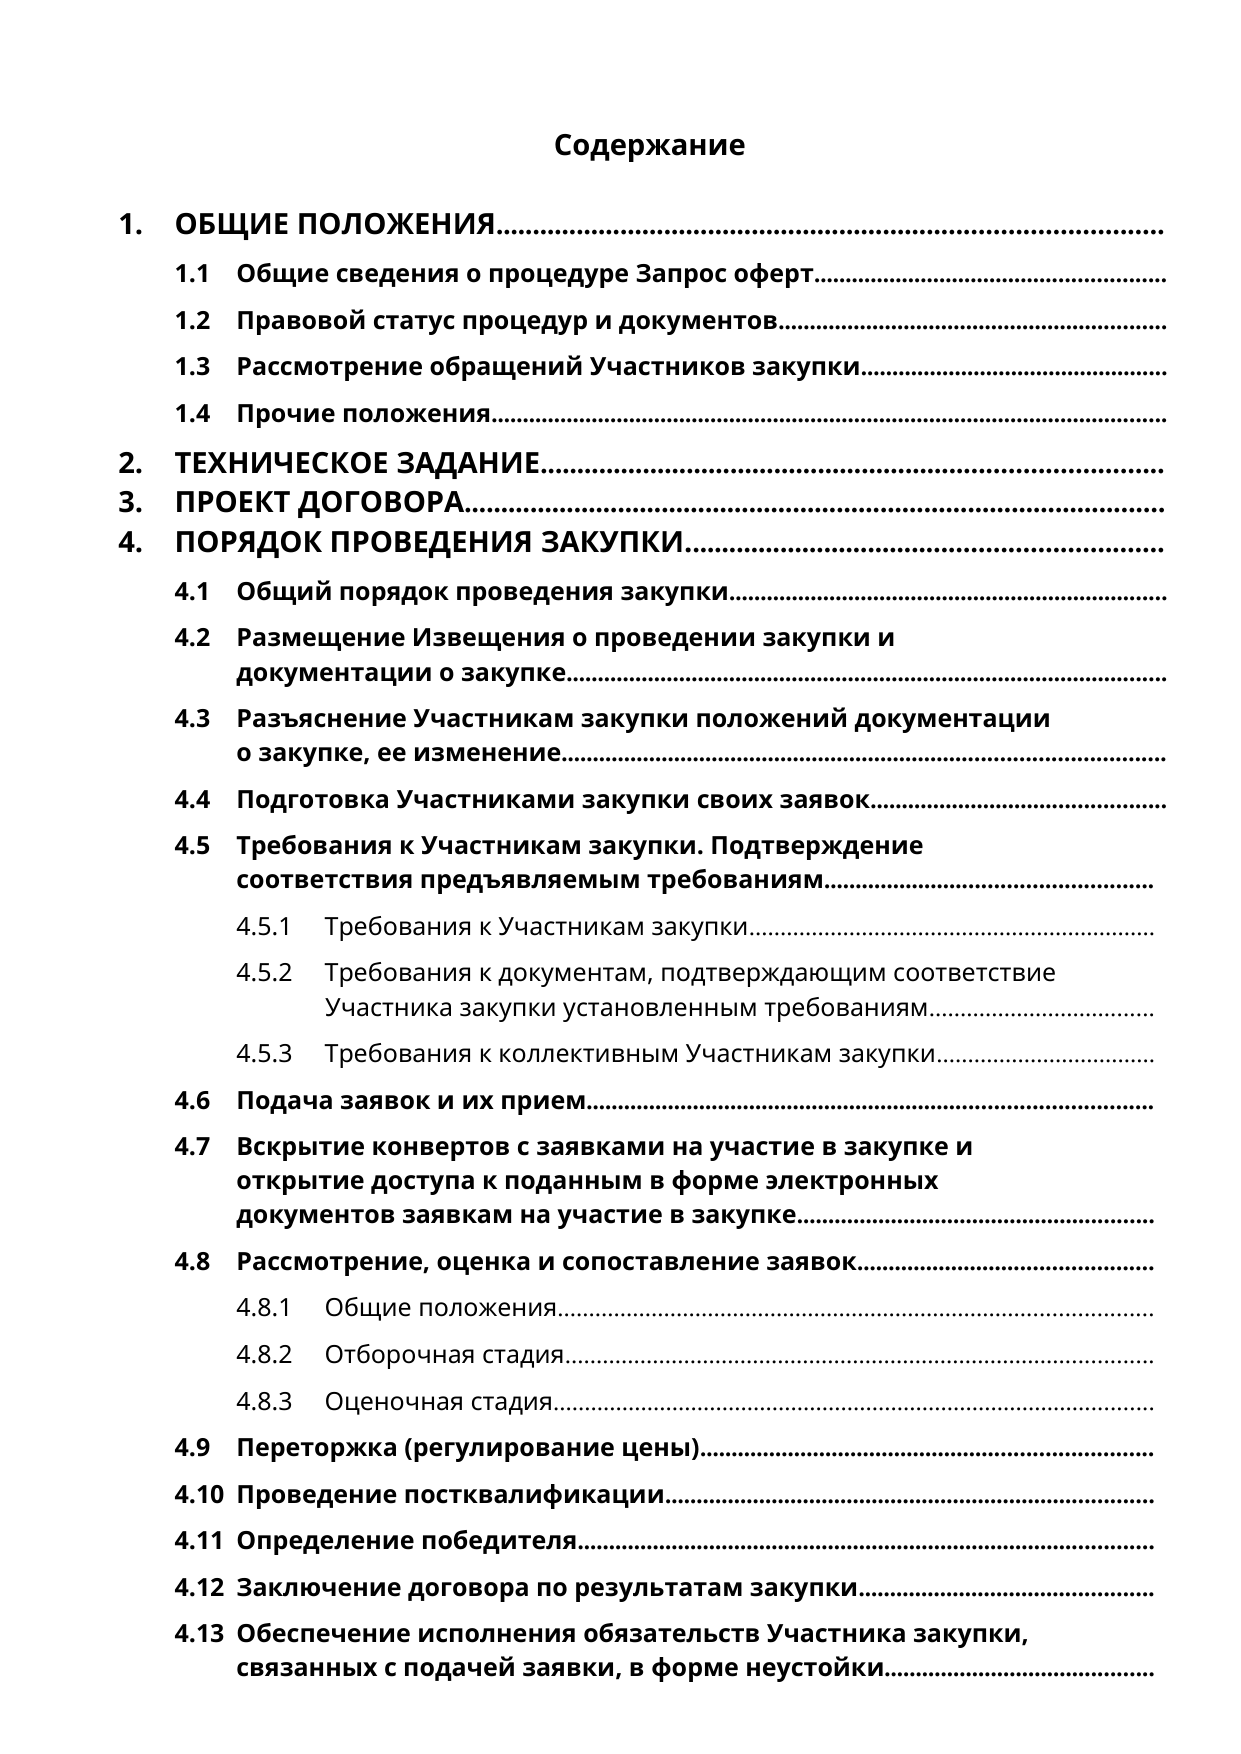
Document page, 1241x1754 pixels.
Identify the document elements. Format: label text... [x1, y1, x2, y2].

text 4.2 Размещение Извещения о проведении закупки и документации о закупке 9 [174, 620, 1063, 688]
text 4. Порядок проведения закупки. 9 [118, 521, 1063, 561]
text 4.5.1 Требования к Участникам закупки 12 [236, 908, 1063, 943]
text 4.12 Заключение договора по результатам закупки 20 [174, 1569, 1063, 1603]
text 4.5.2 Требования к документам, подтверждающим соответствие Участника закупки установленным требованиям 13 [236, 955, 1063, 1023]
text 1.2 Правовой статус процедур и документов 4 [174, 302, 1063, 336]
text 4.3 Разъяснение Участникам закупки положений документации о закупке, ее изменение 9 [174, 701, 1063, 769]
text 4.6 Подача заявок и их прием 15 [174, 1082, 1063, 1116]
text 4.11 Определение победителя 19 [174, 1523, 1063, 1557]
text 4.8.3 Оценочная стадия 17 [236, 1383, 1063, 1417]
text 4.8.1 Общие положения 16 [236, 1290, 1063, 1324]
text 3. Проект договора 8 [118, 482, 1063, 521]
text 4.5.3 Требования к коллективным Участникам закупки 14 [236, 1036, 1063, 1070]
text 4.13 Обеспечение исполнения обязательств Участника закупки, связанных с подачей заявки, в форме неустойки 21 [174, 1616, 1063, 1684]
text 4.9 Переторжка (регулирование цены) 17 [174, 1430, 1063, 1464]
text 4.4 Подготовка Участниками закупки своих заявок 9 [174, 781, 1063, 815]
text 4.5 Требования к Участникам закупки. Подтверждение соответствия предъявляемым требованиям 12 [174, 828, 1063, 896]
text 1.4 Прочие положения 5 [174, 395, 1063, 429]
text 1.3 Рассмотрение обращений Участников закупки 4 [174, 349, 1063, 383]
text 1. Общие положения 4 [118, 203, 1063, 243]
text 2. Техническое задание 7 [118, 442, 1063, 482]
text 4.8 Рассмотрение, оценка и сопоставление заявок 16 [174, 1243, 1063, 1278]
text 4.10 Проведение постквалификации 19 [174, 1476, 1063, 1510]
text 4.1 Общий порядок проведения закупки 9 [174, 573, 1063, 608]
text Содержание [118, 124, 1181, 164]
text 4.7 Вскрытие конвертов с заявками на участие в закупке и открытие доступа к поданным в форме электронных документов заявкам на участие в закупке 15 [174, 1129, 1063, 1231]
text 4.8.2 Отборочная стадия 16 [236, 1337, 1063, 1371]
text 1.1 Общие сведения о процедуре Запрос оферт 4 [174, 256, 1063, 290]
